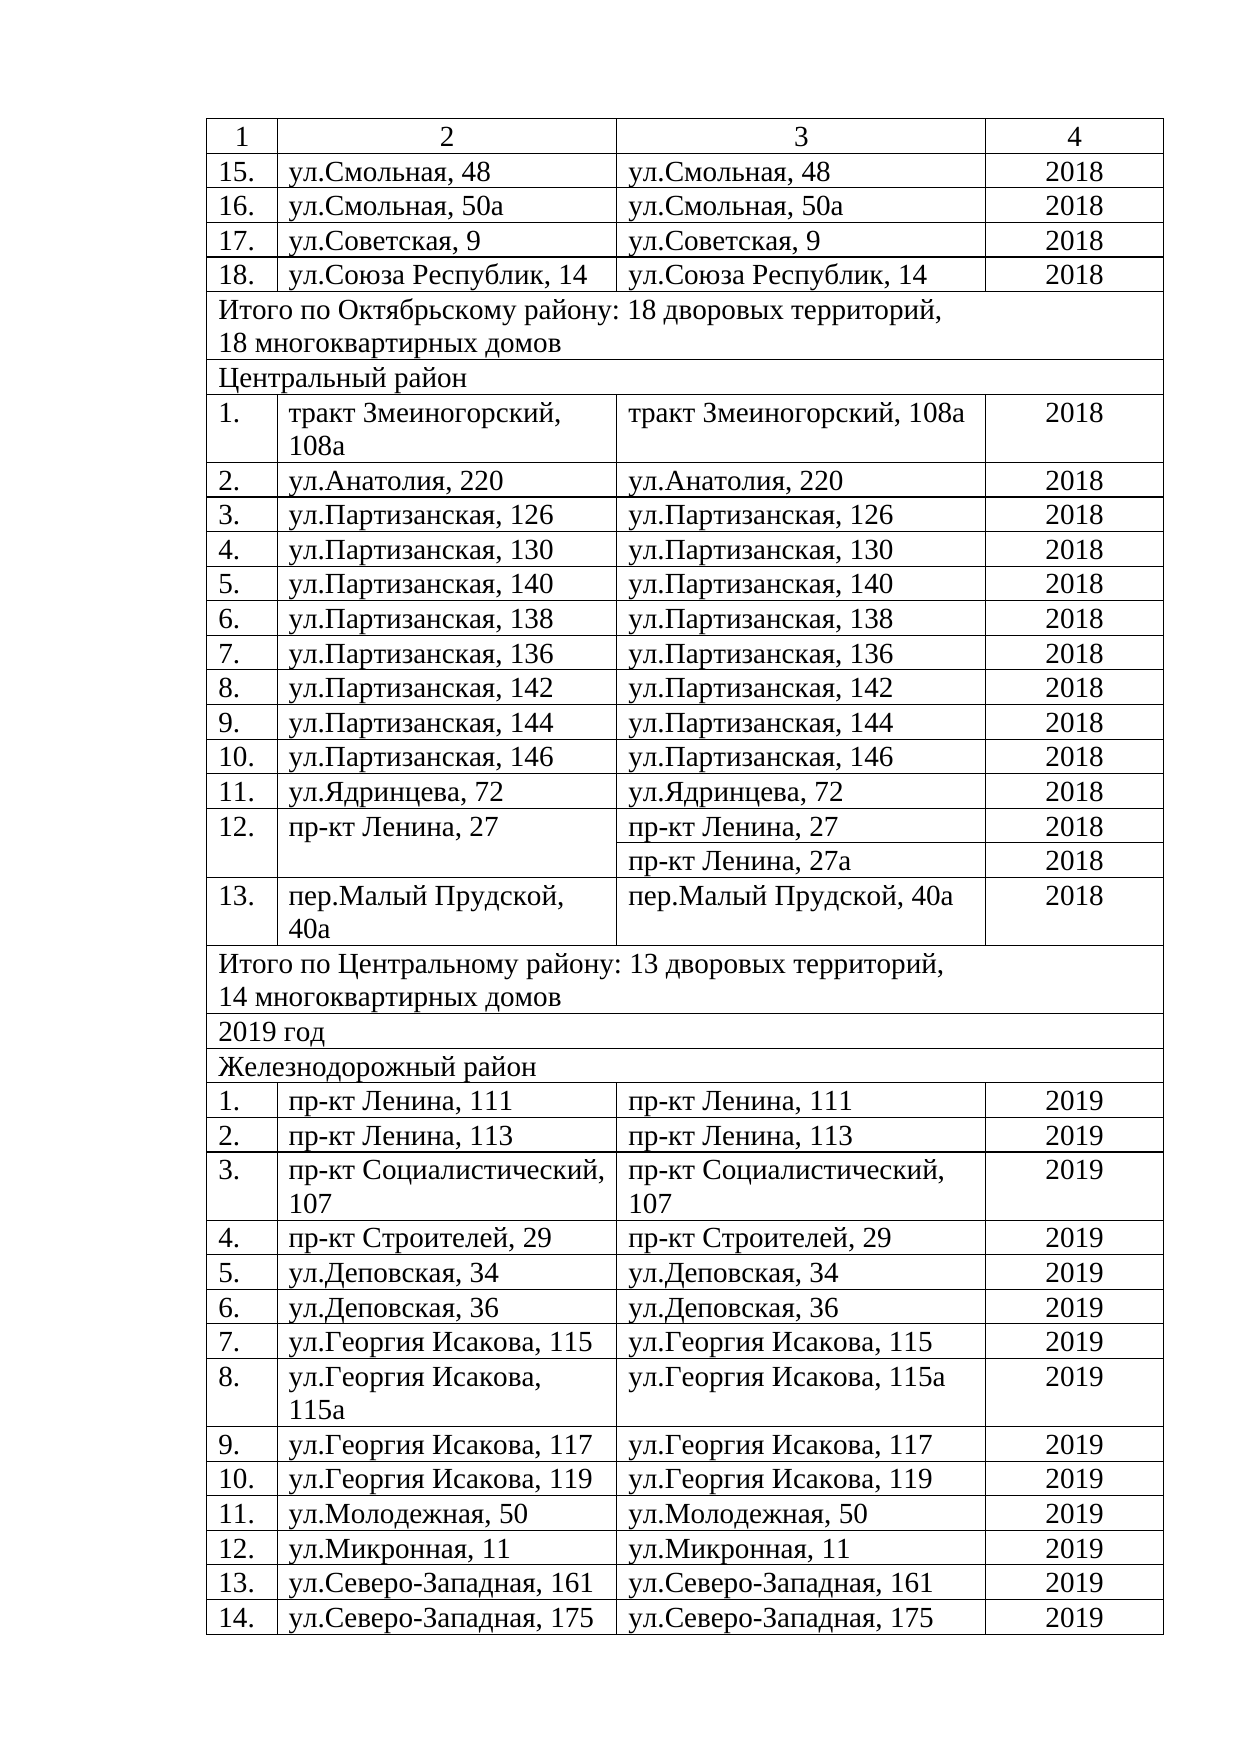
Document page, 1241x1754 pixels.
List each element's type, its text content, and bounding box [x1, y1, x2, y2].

table_cell 2019 [986, 1531, 1163, 1564]
table_cell ул.Северо-Западная, 175 [617, 1600, 985, 1633]
table_cell ул.Деповская, 34 [617, 1255, 985, 1289]
table_cell 2019 год [207, 1014, 1163, 1048]
table_cell ул.Георгия Исакова, 115а [278, 1359, 616, 1426]
table_cell 2018 [986, 774, 1163, 808]
table_cell ул.Деповская, 36 [278, 1290, 616, 1323]
table_cell ул.Партизанская, 138 [278, 601, 616, 635]
table_cell Железнодорожный район [207, 1049, 1163, 1082]
table_cell 2019 [986, 1565, 1163, 1599]
table_cell 9. [207, 1427, 277, 1461]
table_cell пр-кт Ленина, 113 [617, 1118, 985, 1151]
table_cell 2019 [986, 1324, 1163, 1358]
table_cell 2019 [986, 1118, 1163, 1151]
table_cell Итого по Центральному району: 13 дворовых территорий, 14 многоквартирных домов [207, 946, 1163, 1013]
table_cell 2018 [986, 670, 1163, 704]
table_cell ул.Партизанская, 136 [617, 636, 985, 669]
table_cell 2018 [986, 843, 1163, 877]
table_cell 11. [207, 1496, 277, 1530]
table_cell 2019 [986, 1290, 1163, 1323]
table_cell ул.Георгия Исакова, 115а [617, 1359, 985, 1426]
table_cell 2018 [986, 258, 1163, 291]
table_cell 2018 [986, 154, 1163, 187]
table_cell ул.Партизанская, 136 [278, 636, 616, 669]
table_cell 10. [207, 1462, 277, 1495]
table_cell тракт Змеиногорский, 108а [278, 395, 616, 462]
table_cell ул.Деповская, 36 [617, 1290, 985, 1323]
table_cell 18. [207, 258, 277, 291]
table_cell 2. [207, 463, 277, 496]
table_cell Центральный район [207, 360, 1163, 394]
table_cell ул.Союза Республик, 14 [617, 258, 985, 291]
table_cell ул.Северо-Западная, 161 [278, 1565, 616, 1599]
table_cell 10. [207, 740, 277, 773]
table_cell 1. [207, 1083, 277, 1117]
table_cell ул.Микронная, 11 [278, 1531, 616, 1564]
table_cell ул.Партизанская, 144 [617, 705, 985, 738]
table_cell ул.Советская, 9 [278, 223, 616, 256]
table_cell 9. [207, 705, 277, 738]
table_cell 17. [207, 223, 277, 256]
table_cell 7. [207, 1324, 277, 1358]
table_cell 3. [207, 1153, 277, 1219]
table_cell 8. [207, 1359, 277, 1426]
table_cell 3. [207, 498, 277, 531]
table_cell 4. [207, 532, 277, 566]
table_cell пр-кт Социалистический, 107 [278, 1153, 616, 1219]
table_cell 12. [207, 809, 277, 877]
table_cell 2019 [986, 1427, 1163, 1461]
table_cell 2019 [986, 1496, 1163, 1530]
table_cell ул.Партизанская, 146 [617, 740, 985, 773]
table_cell ул.Союза Республик, 14 [278, 258, 616, 291]
table_cell ул.Георгия Исакова, 115 [278, 1324, 616, 1358]
table_cell ул.Партизанская, 126 [617, 498, 985, 531]
table_cell 2018 [986, 567, 1163, 600]
table_cell ул.Северо-Западная, 161 [617, 1565, 985, 1599]
table_cell 2018 [986, 223, 1163, 256]
table_cell ул.Анатолия, 220 [278, 463, 616, 496]
table_cell ул.Партизанская, 138 [617, 601, 985, 635]
table_cell 4. [207, 1221, 277, 1254]
table_cell 2018 [986, 878, 1163, 945]
table_cell ул.Георгия Исакова, 115 [617, 1324, 985, 1358]
table_cell тракт Змеиногорский, 108а [617, 395, 985, 462]
table_cell 2018 [986, 498, 1163, 531]
table_cell ул.Партизанская, 142 [278, 670, 616, 704]
table_cell ул.Партизанская, 140 [278, 567, 616, 600]
table_cell ул.Георгия Исакова, 117 [278, 1427, 616, 1461]
table_cell ул.Партизанская, 130 [617, 532, 985, 566]
table_cell ул.Партизанская, 130 [278, 532, 616, 566]
table_cell пр-кт Ленина, 111 [278, 1083, 616, 1117]
table_cell ул.Ядринцева, 72 [278, 774, 616, 808]
table_cell 2. [207, 1118, 277, 1151]
table_cell 6. [207, 1290, 277, 1323]
table_cell 2019 [986, 1153, 1163, 1219]
table_cell 2019 [986, 1462, 1163, 1495]
table_cell 2018 [986, 532, 1163, 566]
table_cell 8. [207, 670, 277, 704]
table_cell пр-кт Строителей, 29 [278, 1221, 616, 1254]
table_cell 2018 [986, 636, 1163, 669]
table_cell ул.Георгия Исакова, 119 [278, 1462, 616, 1495]
table_cell ул.Смольная, 48 [617, 154, 985, 187]
table_cell 2018 [986, 705, 1163, 738]
table_cell ул.Микронная, 11 [617, 1531, 985, 1564]
table_cell 2018 [986, 463, 1163, 496]
table_cell ул.Партизанская, 142 [617, 670, 985, 704]
table_cell ул.Молодежная, 50 [617, 1496, 985, 1530]
table_cell ул.Партизанская, 146 [278, 740, 616, 773]
table_cell 2018 [986, 395, 1163, 462]
table_cell 7. [207, 636, 277, 669]
table_header 2 [278, 119, 616, 153]
table_cell ул.Анатолия, 220 [617, 463, 985, 496]
table_cell пр-кт Ленина, 27 [617, 809, 985, 842]
table_cell 1. [207, 395, 277, 462]
table_cell ул.Георгия Исакова, 119 [617, 1462, 985, 1495]
table_cell пр-кт Строителей, 29 [617, 1221, 985, 1254]
table_cell ул.Смольная, 50а [617, 188, 985, 222]
table_cell ул.Ядринцева, 72 [617, 774, 985, 808]
table_cell 6. [207, 601, 277, 635]
table_cell 2019 [986, 1083, 1163, 1117]
table_cell 2019 [986, 1600, 1163, 1633]
table_cell 5. [207, 1255, 277, 1289]
table_cell 16. [207, 188, 277, 222]
table_cell ул.Северо-Западная, 175 [278, 1600, 616, 1633]
table_cell пер.Малый Прудской, 40а [278, 878, 616, 945]
table_cell пр-кт Ленина, 27 [278, 809, 616, 877]
table_cell ул.Смольная, 50а [278, 188, 616, 222]
table_cell 2018 [986, 809, 1163, 842]
table_cell ул.Молодежная, 50 [278, 1496, 616, 1530]
table_cell пер.Малый Прудской, 40а [617, 878, 985, 945]
table_cell пр-кт Ленина, 113 [278, 1118, 616, 1151]
table_cell 2018 [986, 740, 1163, 773]
table_cell ул.Партизанская, 144 [278, 705, 616, 738]
table_cell 11. [207, 774, 277, 808]
table_cell пр-кт Социалистический, 107 [617, 1153, 985, 1219]
table_cell пр-кт Ленина, 27а [617, 843, 985, 877]
table_cell 2019 [986, 1221, 1163, 1254]
table_cell ул.Советская, 9 [617, 223, 985, 256]
table_cell 2018 [986, 188, 1163, 222]
table_cell ул.Георгия Исакова, 117 [617, 1427, 985, 1461]
table_cell Итого по Октябрьскому району: 18 дворовых территорий, 18 многоквартирных домов [207, 292, 1163, 359]
table_cell 5. [207, 567, 277, 600]
table_cell 2019 [986, 1255, 1163, 1289]
table_cell ул.Смольная, 48 [278, 154, 616, 187]
table_header 3 [617, 119, 985, 153]
table_cell 13. [207, 878, 277, 945]
table_cell 15. [207, 154, 277, 187]
table_cell 2018 [986, 601, 1163, 635]
table_cell пр-кт Ленина, 111 [617, 1083, 985, 1117]
table_cell 12. [207, 1531, 277, 1564]
table_cell ул.Партизанская, 140 [617, 567, 985, 600]
table_header 1 [207, 119, 277, 153]
table_header 4 [986, 119, 1163, 153]
table_cell ул.Деповская, 34 [278, 1255, 616, 1289]
table_cell 13. [207, 1565, 277, 1599]
table_cell 2019 [986, 1359, 1163, 1426]
table_cell ул.Партизанская, 126 [278, 498, 616, 531]
table_cell 14. [207, 1600, 277, 1633]
